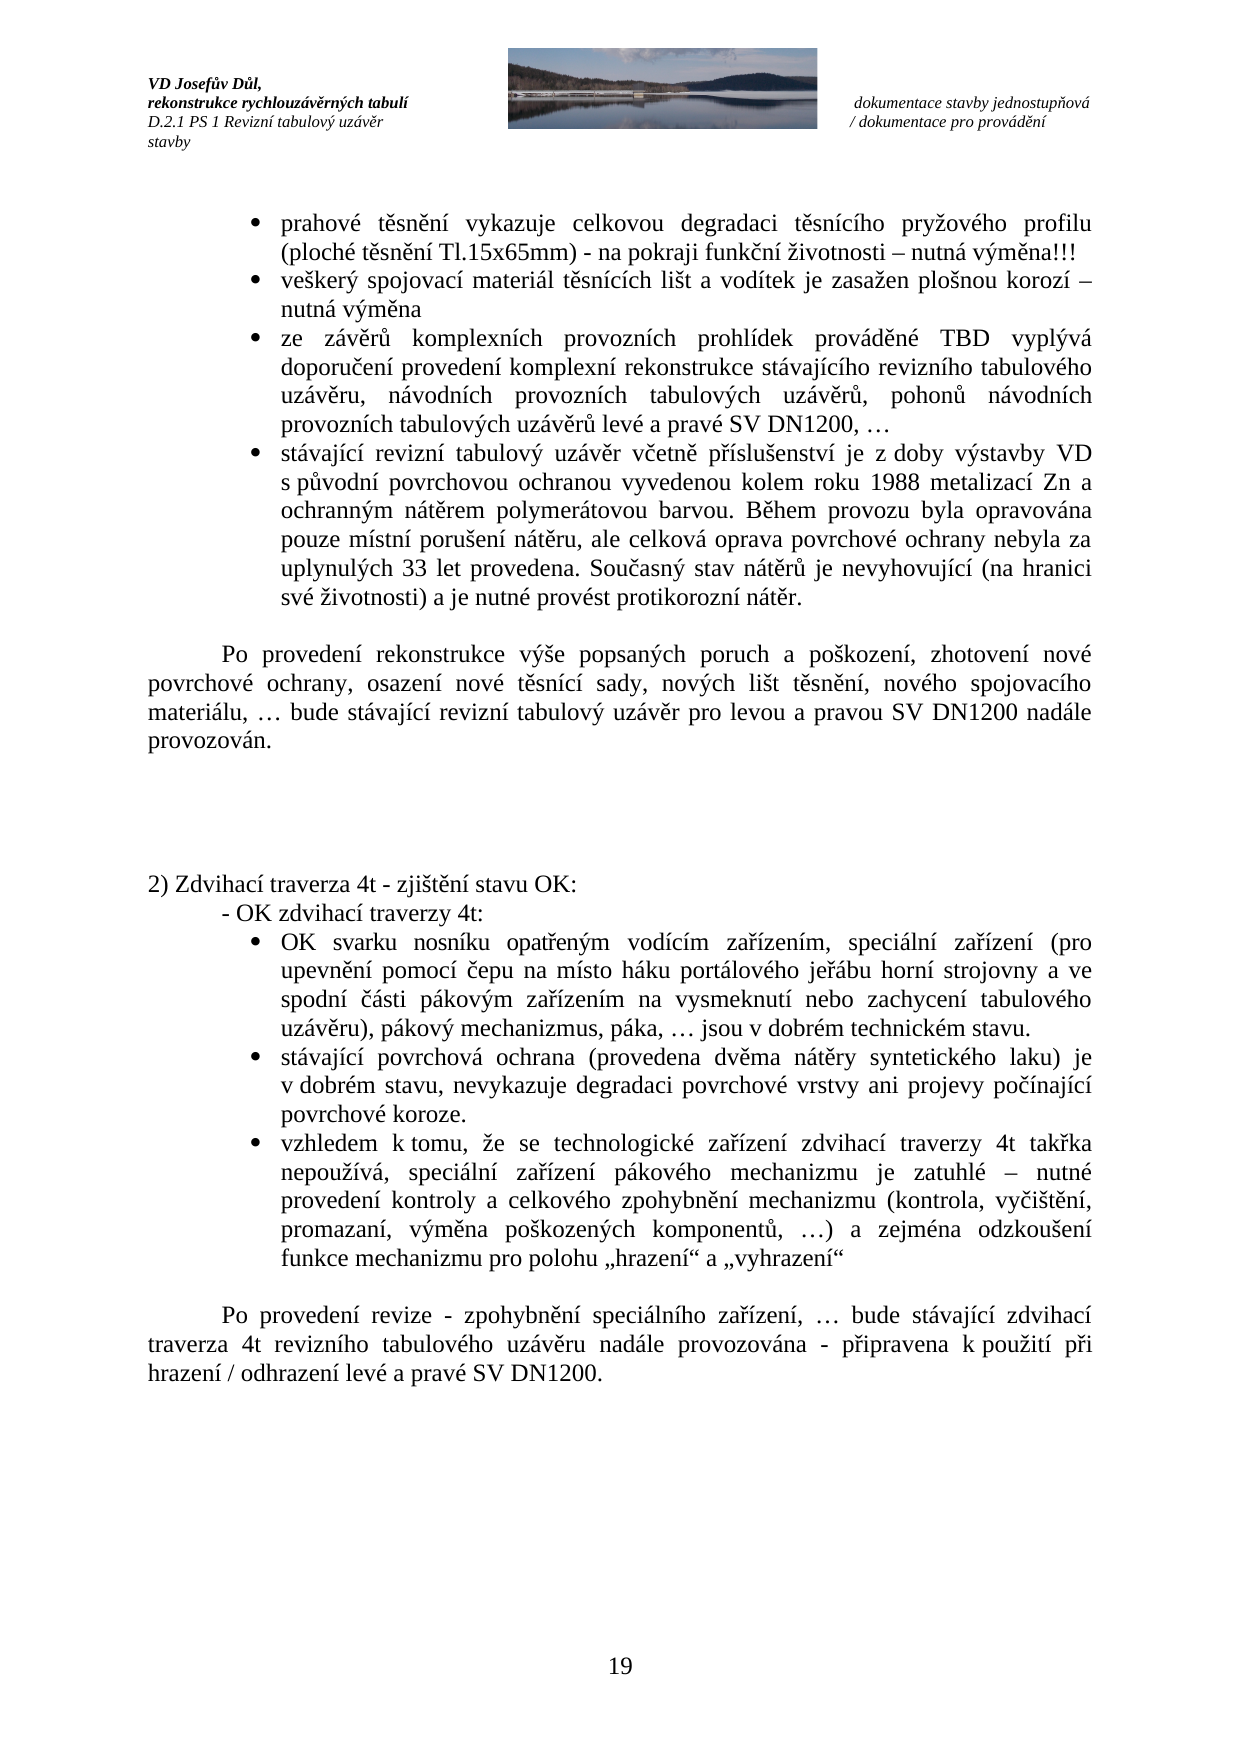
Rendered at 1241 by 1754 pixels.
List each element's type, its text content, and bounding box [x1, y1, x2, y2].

text Po provedení revize - zpohybnění speciálního zařízení, … bude stávající zdvihací traverza 4t revizního tabulového uzávěru nadále provozována - připravena k použití při hrazení / odhrazení levé a pravé SV DN1200. [148, 1301, 1092, 1387]
list stávající povrchová ochrana (provedena dvěma nátěry syntetického laku) je v dobrém stavu, nevykazuje degradaci povrchové vrstvy ani projevy počínající povrchové koroze. [251, 1042, 1092, 1128]
list veškerý spojovací materiál těsnících lišt a vodítek je zasažen plošnou korozí – nutná výměna [251, 266, 1092, 323]
text 2) Zdvihací traverza 4t - zjištění stavu OK: [148, 869, 1092, 898]
list prahové těsnění vykazuje celkovou degradaci těsnícího pryžového profilu (ploché těsnění Tl.15x65mm) - na pokraji funkční životnosti – nutná výměna!!! [251, 208, 1092, 266]
text - OK zdvihací traverzy 4t: [148, 898, 1092, 927]
list OK svarku nosníku opatřeným vodícím zařízením, speciální zařízení (pro upevnění pomocí čepu na místo háku portálového jeřábu horní strojovny a ve spodní části pákovým zařízením na vysmeknutí nebo zachycení tabulového uzávěru), pákový mechanizmus, páka, … jsou v dobrém technickém stavu. [251, 927, 1092, 1042]
list stávající revizní tabulový uzávěr včetně příslušenství je z doby výstavby VD s původní povrchovou ochranou vyvedenou kolem roku 1988 metalizací Zn a ochranným nátěrem polymerátovou barvou. Během provozu byla opravována pouze místní porušení nátěru, ale celková oprava povrchové ochrany nebyla za uplynulých 33 let provedena. Současný stav nátěrů je nevyhovující (na hranici své životnosti) a je nutné provést protikorozní nátěr. [251, 438, 1092, 611]
list vzhledem k tomu, že se technologické zařízení zdvihací traverzy 4t takřka nepoužívá, speciální zařízení pákového mechanizmu je zatuhlé – nutné provedení kontroly a celkového zpohybnění mechanizmu (kontrola, vyčištění, promazaní, výměna poškozených komponentů, …) a zejména odzkoušení funkce mechanizmu pro polohu „hrazení“ a „vyhrazení“ [251, 1128, 1092, 1272]
text Po provedení rekonstrukce výše popsaných poruch a poškození, zhotovení nové povrchové ochrany, osazení nové těsnící sady, nových lišt těsnění, nového spojovacího materiálu, … bude stávající revizní tabulový uzávěr pro levou a pravou SV DN1200 nadále provozován. [148, 639, 1092, 754]
picture [508, 48, 818, 129]
list ze závěrů komplexních provozních prohlídek prováděné TBD vyplývá doporučení provedení komplexní rekonstrukce stávajícího revizního tabulového uzávěru, návodních provozních tabulových uzávěrů, pohonů návodních provozních tabulových uzávěrů levé a pravé SV DN1200, … [251, 323, 1092, 438]
